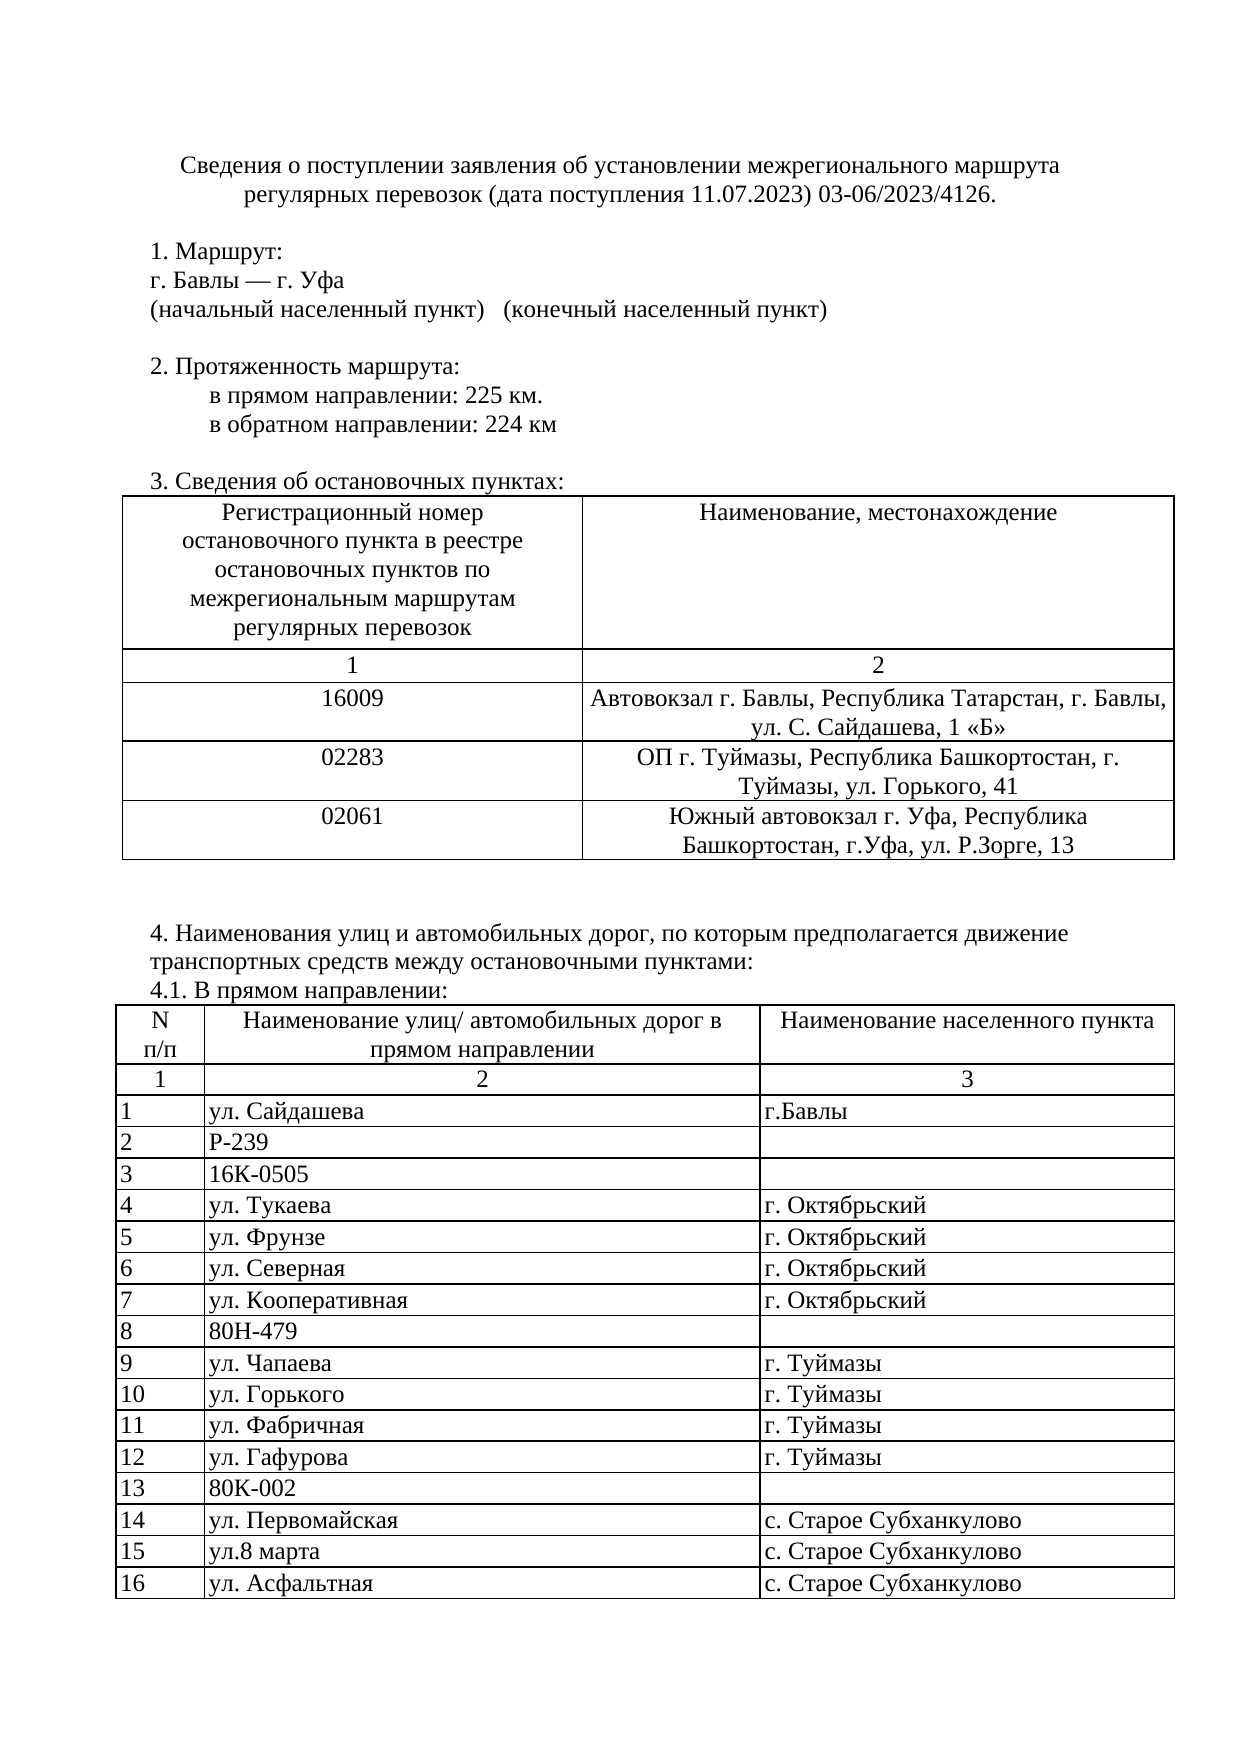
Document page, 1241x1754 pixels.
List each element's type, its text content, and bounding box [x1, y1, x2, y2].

table_cell 80К-002 [205, 1473, 759, 1503]
table_cell 12 [117, 1442, 204, 1472]
table_cell 6 [117, 1253, 204, 1283]
table_cell г. Октябрьский [761, 1222, 1174, 1252]
table_cell ул. Горького [205, 1379, 759, 1409]
table_cell Р-239 [205, 1127, 759, 1157]
table_cell 1 [123, 650, 582, 681]
table_cell с. Старое Субханкулово [761, 1505, 1174, 1535]
table_cell ул. Первомайская [205, 1505, 759, 1535]
table_cell Южный автовокзал г. Уфа, Республика Башкортостан, г.Уфа, ул. Р.Зорге, 13 [583, 801, 1173, 858]
table_cell 16 [117, 1568, 204, 1598]
table_cell 2 [205, 1065, 759, 1094]
table_cell ул. Сайдашева [205, 1096, 759, 1126]
table_cell ул. Чапаева [205, 1348, 759, 1377]
table_cell 8 [117, 1316, 204, 1346]
table_header Наименование улиц/ автомобильных дорог в прямом направлении [205, 1006, 759, 1063]
table_cell ул. Тукаева [205, 1190, 759, 1220]
table_cell 3 [117, 1159, 204, 1189]
text 3. Сведения об остановочных пунктах: [150, 466, 1090, 495]
table_cell ул. Гафурова [205, 1442, 759, 1472]
table_cell 4 [117, 1190, 204, 1220]
table_cell 2 [583, 650, 1173, 681]
table_cell г. Октябрьский [761, 1190, 1174, 1220]
table_cell г. Октябрьский [761, 1253, 1174, 1283]
table_cell [761, 1127, 1174, 1157]
table_cell 16К-0505 [205, 1159, 759, 1189]
table_cell с. Старое Субханкулово [761, 1568, 1174, 1598]
table_cell ул. Фабричная [205, 1411, 759, 1440]
table_cell 7 [117, 1285, 204, 1314]
table_cell с. Старое Субханкулово [761, 1536, 1174, 1566]
table_cell ул. Асфальтная [205, 1568, 759, 1598]
table_cell ул.8 марта [205, 1536, 759, 1566]
table_cell Автовокзал г. Бавлы, Республика Татарстан, г. Бавлы, ул. С. Сайдашева, 1 «Б» [583, 683, 1173, 740]
table_cell ул. Кооперативная [205, 1285, 759, 1314]
table_cell 02283 [123, 742, 582, 799]
table_cell 11 [117, 1411, 204, 1440]
table_header Регистрационный номер остановочного пункта в реестре остановочных пунктов по межрегиональным маршрутам регулярных перевозок [123, 497, 582, 648]
text в обратном направлении: 224 км [150, 409, 1090, 437]
table_cell 5 [117, 1222, 204, 1252]
table_cell ОП г. Туймазы, Республика Башкортостан, г. Туймазы, ул. Горького, 41 [583, 742, 1173, 799]
table_cell 3 [761, 1065, 1174, 1094]
text 1. Маршрут: [150, 236, 1090, 265]
table_cell г. Туймазы [761, 1379, 1174, 1409]
text Сведения о поступлении заявления об установлении межрегионального маршрута регулярных перевозок (дата поступления 11.07.2023) 03-06/2023/4126. [150, 150, 1090, 207]
text 4.1. В прямом направлении: [150, 975, 1090, 1004]
table_cell 13 [117, 1473, 204, 1503]
table_cell г. Туймазы [761, 1411, 1174, 1440]
table_header N п/п [117, 1006, 204, 1063]
table_cell г. Октябрьский [761, 1285, 1174, 1314]
table_cell 15 [117, 1536, 204, 1566]
table_header Наименование населенного пункта [761, 1006, 1174, 1063]
table_cell 80Н-479 [205, 1316, 759, 1346]
table_cell 14 [117, 1505, 204, 1535]
table_cell 2 [117, 1127, 204, 1157]
table_cell 10 [117, 1379, 204, 1409]
text (начальный населенный пункт) (конечный населенный пункт) [150, 294, 1090, 322]
text в прямом направлении: 225 км. [150, 380, 1090, 409]
text 4. Наименования улиц и автомобильных дорог, по которым предполагается движение транспортных средств между остановочными пунктами: [150, 918, 1090, 975]
text 2. Протяженность маршрута: [150, 351, 1090, 380]
table_cell ул. Северная [205, 1253, 759, 1283]
table_cell г.Бавлы [761, 1096, 1174, 1126]
table_cell 02061 [123, 801, 582, 858]
table_cell [761, 1316, 1174, 1346]
text г. Бавлы — г. Уфа [150, 265, 1090, 294]
table_header Наименование, местонахождение [583, 497, 1173, 648]
table_cell 16009 [123, 683, 582, 740]
table_cell ул. Фрунзе [205, 1222, 759, 1252]
table_cell 9 [117, 1348, 204, 1377]
table_cell г. Туймазы [761, 1442, 1174, 1472]
table_cell г. Туймазы [761, 1348, 1174, 1377]
table_cell [761, 1473, 1174, 1503]
table_cell 1 [117, 1096, 204, 1126]
table_cell 1 [117, 1065, 204, 1094]
table_cell [761, 1159, 1174, 1189]
